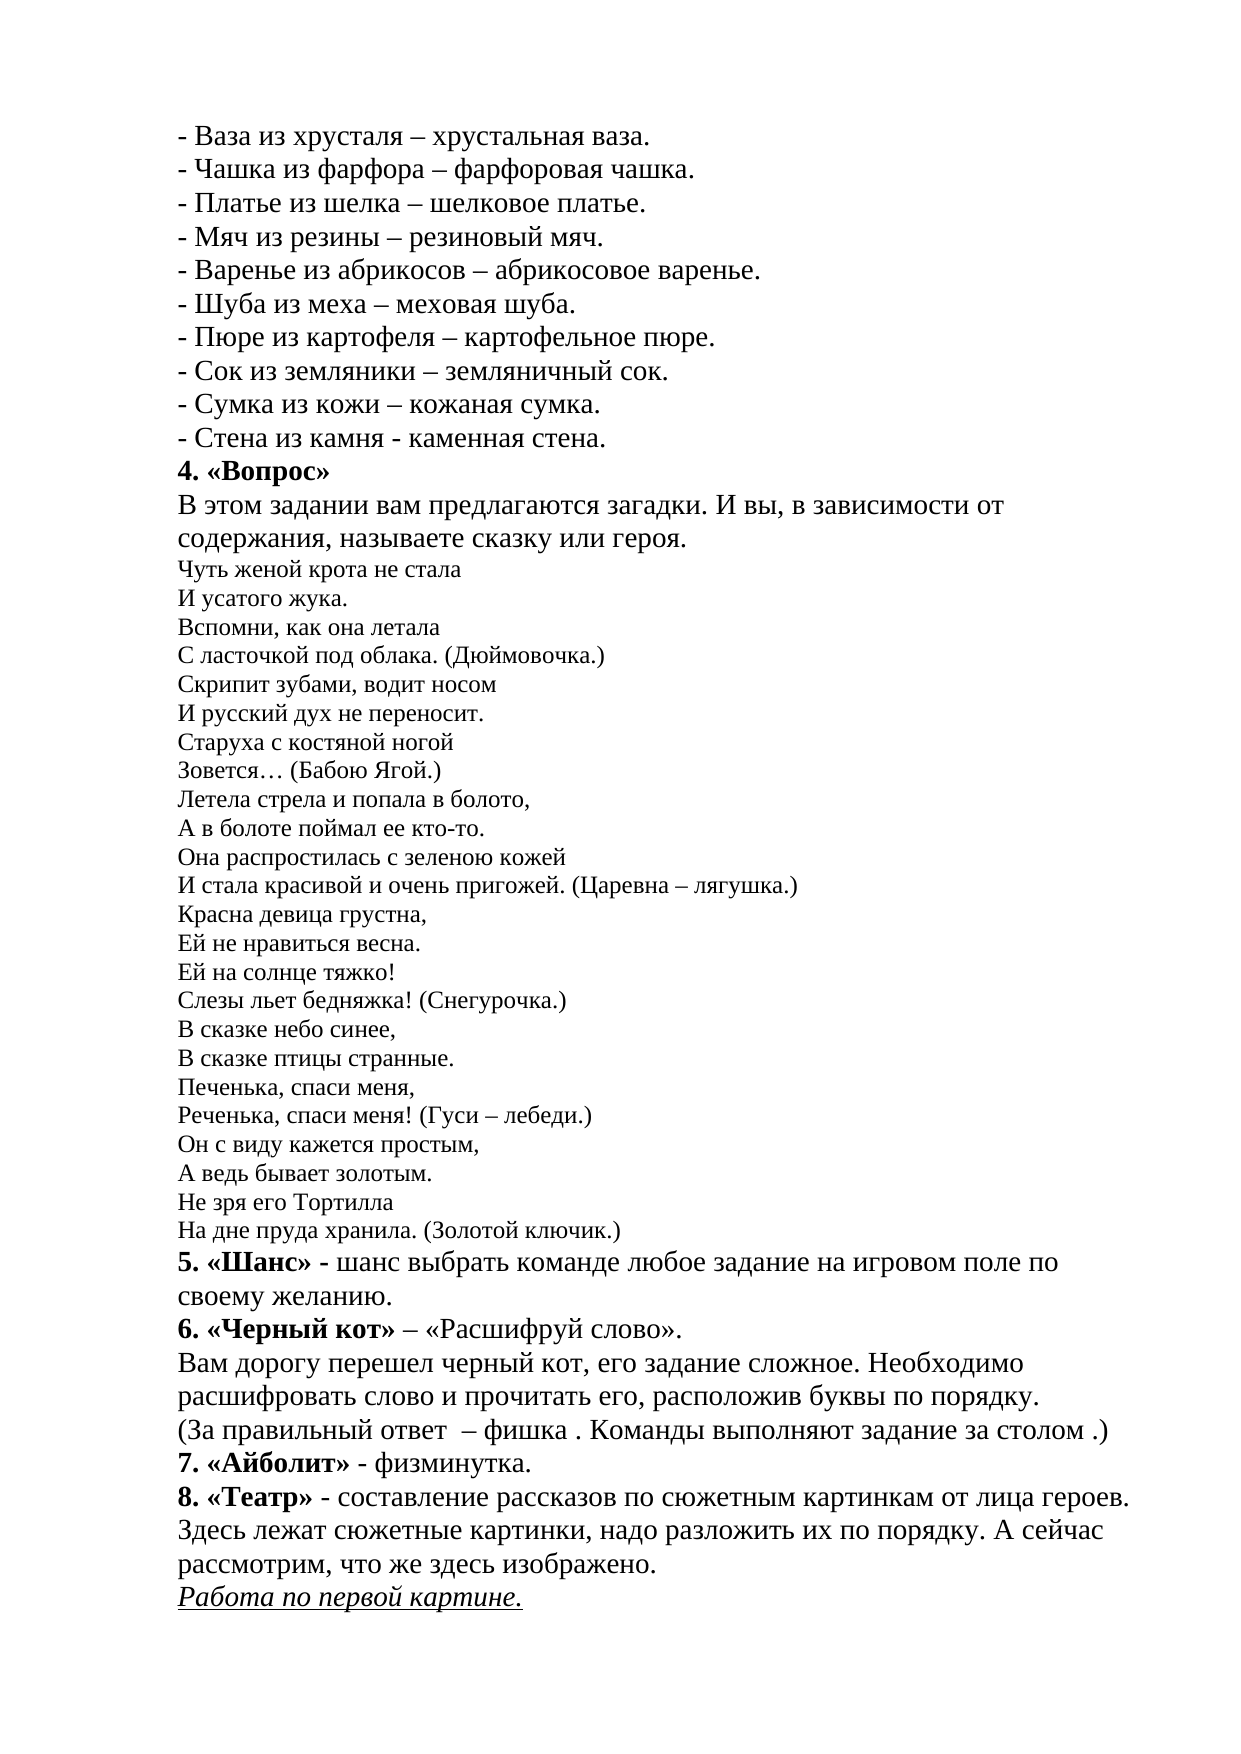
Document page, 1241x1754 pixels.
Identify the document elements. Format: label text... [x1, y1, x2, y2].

text - Сумка из кожи – кожаная сумка. [177, 386, 1152, 420]
text Вам дорогу перешел черный кот, его задание сложное. Необходимо расшифровать слово и прочитать его, расположив буквы по порядку. [177, 1345, 1152, 1412]
text С ласточкой под облака. (Дюймовочка.) [177, 640, 1152, 669]
text Летела стрела и попала в болото, [177, 784, 1152, 813]
text Вспомни, как она летала [177, 612, 1152, 640]
text 6. «Черный кот» – «Расшифруй слово». [177, 1311, 1152, 1345]
text - Стена из камня - каменная стена. [177, 420, 1152, 453]
text Ей не нравиться весна. [177, 928, 1152, 957]
text В сказке птицы странные. [177, 1043, 1152, 1072]
text 7. «Айболит» - физминутка. [177, 1445, 1152, 1479]
text И русский дух не переносит. [177, 698, 1152, 727]
text - Ваза из хрусталя – хрустальная ваза. [177, 118, 1152, 152]
text - Сок из земляники – земляничный сок. [177, 353, 1152, 386]
text - Платье из шелка – шелковое платье. [177, 185, 1152, 219]
text И усатого жука. [177, 583, 1152, 612]
text Старуха с костяной ногой [177, 727, 1152, 755]
text На дне пруда хранила. (Золотой ключик.) [177, 1215, 1152, 1244]
text - Чашка из фарфора – фарфоровая чашка. [177, 152, 1152, 185]
text В этом задании вам предлагаются загадки. И вы, в зависимости от содержания, называете сказку или героя. [177, 487, 1152, 554]
text И стала красивой и очень пригожей. (Царевна – лягушка.) [177, 870, 1152, 899]
text Зовется… (Бабою Ягой.) [177, 755, 1152, 784]
text 8. «Театр» - составление рассказов по сюжетным картинкам от лица героев. [177, 1479, 1152, 1512]
text Ей на солнце тяжко! [177, 957, 1152, 985]
text Он с виду кажется простым, [177, 1129, 1152, 1158]
text - Шуба из меха – меховая шуба. [177, 286, 1152, 319]
text 4. «Вопрос» [177, 453, 1152, 487]
text Слезы льет бедняжка! (Снегурочка.) [177, 985, 1152, 1014]
text - Мяч из резины – резиновый мяч. [177, 219, 1152, 252]
text 5. «Шанс» - шанс выбрать команде любое задание на игровом поле по своему желанию. [177, 1244, 1152, 1311]
text В сказке небо синее, [177, 1014, 1152, 1043]
text Здесь лежат сюжетные картинки, надо разложить их по порядку. А сейчас рассмотрим, что же здесь изображено. [177, 1512, 1152, 1579]
text А ведь бывает золотым. [177, 1158, 1152, 1187]
text Не зря его Тортилла [177, 1187, 1152, 1215]
text А в болоте поймал ее кто-то. [177, 813, 1152, 842]
text - Пюре из картофеля – картофельное пюре. [177, 319, 1152, 353]
text Она распростилась с зеленою кожей [177, 842, 1152, 870]
text Печенька, спаси меня, [177, 1072, 1152, 1100]
text - Варенье из абрикосов – абрикосовое варенье. [177, 252, 1152, 286]
text (За правильный ответ – фишка . Команды выполняют задание за столом .) [177, 1412, 1152, 1445]
text Работа по первой картине. [177, 1579, 1152, 1613]
text Красна девица грустна, [177, 899, 1152, 928]
text Чуть женой крота не стала [177, 554, 1152, 583]
text Скрипит зубами, водит носом [177, 669, 1152, 698]
text Реченька, спаси меня! (Гуси – лебеди.) [177, 1100, 1152, 1129]
